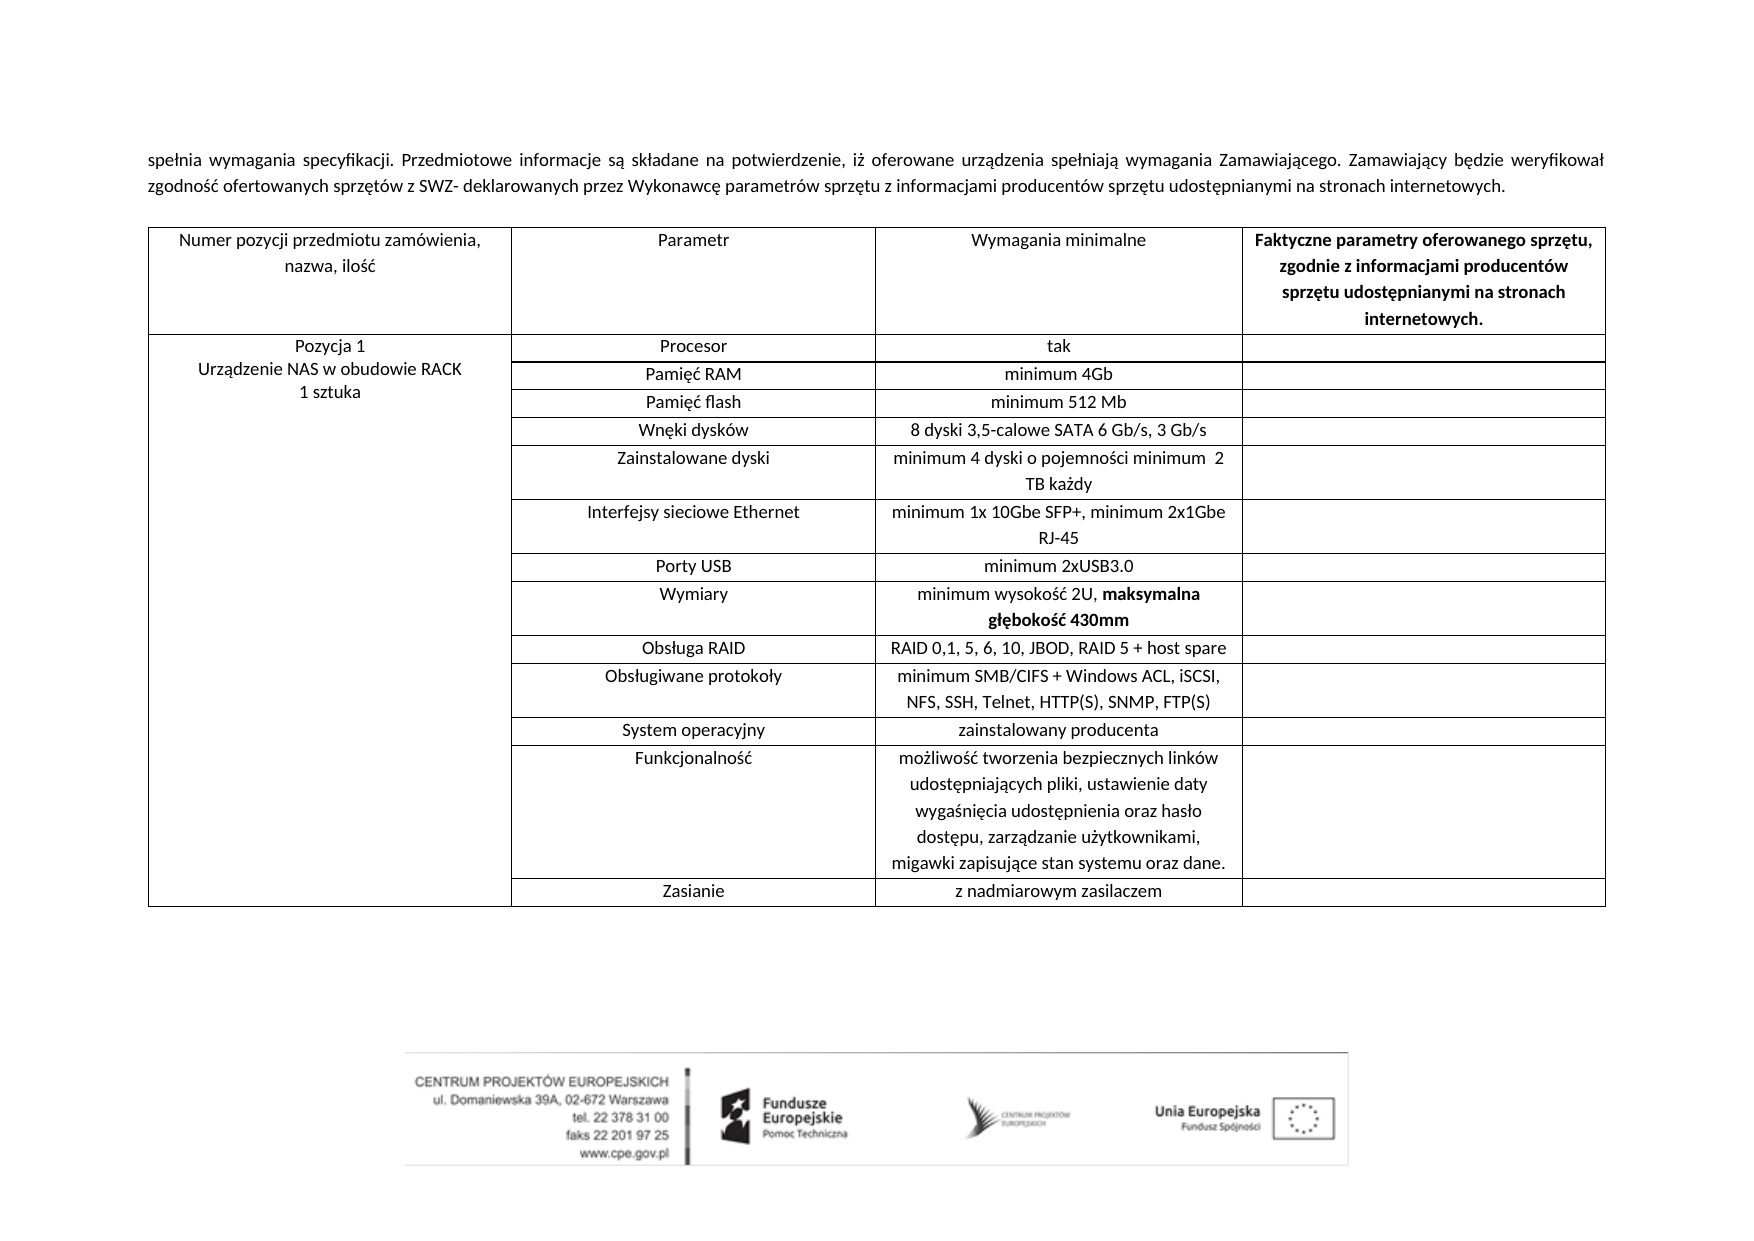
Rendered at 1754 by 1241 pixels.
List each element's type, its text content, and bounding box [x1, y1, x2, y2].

table_cell [1243, 554, 1605, 581]
table_cell Zainstalowane dyski [512, 446, 875, 499]
table_cell minimum 4 dyski o pojemności minimum 2 TB każdy [876, 446, 1242, 499]
table_cell tak [876, 335, 1242, 361]
table_cell minimum 512 Mb [876, 390, 1242, 417]
table_cell [1243, 879, 1605, 906]
table_header Parametr [512, 228, 875, 334]
table_cell Pozycja 1 Urządzenie NAS w obudowie RACK 1 sztuka [149, 335, 511, 906]
table_cell z nadmiarowym zasilaczem [876, 879, 1242, 906]
table_cell Wymiary [512, 582, 875, 635]
table_header Numer pozycji przedmiotu zamówienia, nazwa, ilość [149, 228, 511, 334]
table_cell [1243, 500, 1605, 553]
table_cell minimum 4Gb [876, 363, 1242, 389]
table_cell [1243, 335, 1605, 361]
table_cell [1243, 718, 1605, 745]
table_cell Pamięć flash [512, 390, 875, 417]
table_cell System operacyjny [512, 718, 875, 745]
table_header Faktyczne parametry oferowanego sprzętu, zgodnie z informacjami producentów sprzętu udostępnianymi na stronach internetowych. [1243, 228, 1605, 334]
table_cell Porty USB [512, 554, 875, 581]
table_cell 8 dyski 3,5-calowe SATA 6 Gb/s, 3 Gb/s [876, 418, 1242, 445]
table_cell [1243, 636, 1605, 663]
table_cell Procesor [512, 335, 875, 361]
table_cell minimum SMB/CIFS + Windows ACL, iSCSI, NFS, SSH, Telnet, HTTP(S), SNMP, FTP(S) [876, 664, 1242, 717]
table_cell Funkcjonalność [512, 746, 875, 878]
table_cell [1243, 418, 1605, 445]
table_cell minimum 1x 10Gbe SFP+, minimum 2x1Gbe RJ-45 [876, 500, 1242, 553]
table_cell [1243, 664, 1605, 717]
table_cell [1243, 582, 1605, 635]
table_cell minimum 2xUSB3.0 [876, 554, 1242, 581]
table_cell Interfejsy sieciowe Ethernet [512, 500, 875, 553]
table_cell Pamięć RAM [512, 363, 875, 389]
table_cell RAID 0,1, 5, 6, 10, JBOD, RAID 5 + host spare [876, 636, 1242, 663]
picture [404, 1052, 1350, 1167]
table_header Wymagania minimalne [876, 228, 1242, 334]
table_cell [1243, 363, 1605, 389]
table_cell [1243, 446, 1605, 499]
table_cell Obsługa RAID [512, 636, 875, 663]
table_cell Wnęki dysków [512, 418, 875, 445]
table_cell możliwość tworzenia bezpiecznych linków udostępniających pliki, ustawienie daty wygaśnięcia udostępnienia oraz hasło dostępu, zarządzanie użytkownikami, migawki zapisujące stan systemu oraz dane. [876, 746, 1242, 878]
table_cell Zasianie [512, 879, 875, 906]
table_cell zainstalowany producenta [876, 718, 1242, 745]
table_cell minimum wysokość 2U, maksymalna głębokość 430mm [876, 582, 1242, 635]
table_cell Obsługiwane protokoły [512, 664, 875, 717]
table_cell [1243, 746, 1605, 878]
table_cell [1243, 390, 1605, 417]
